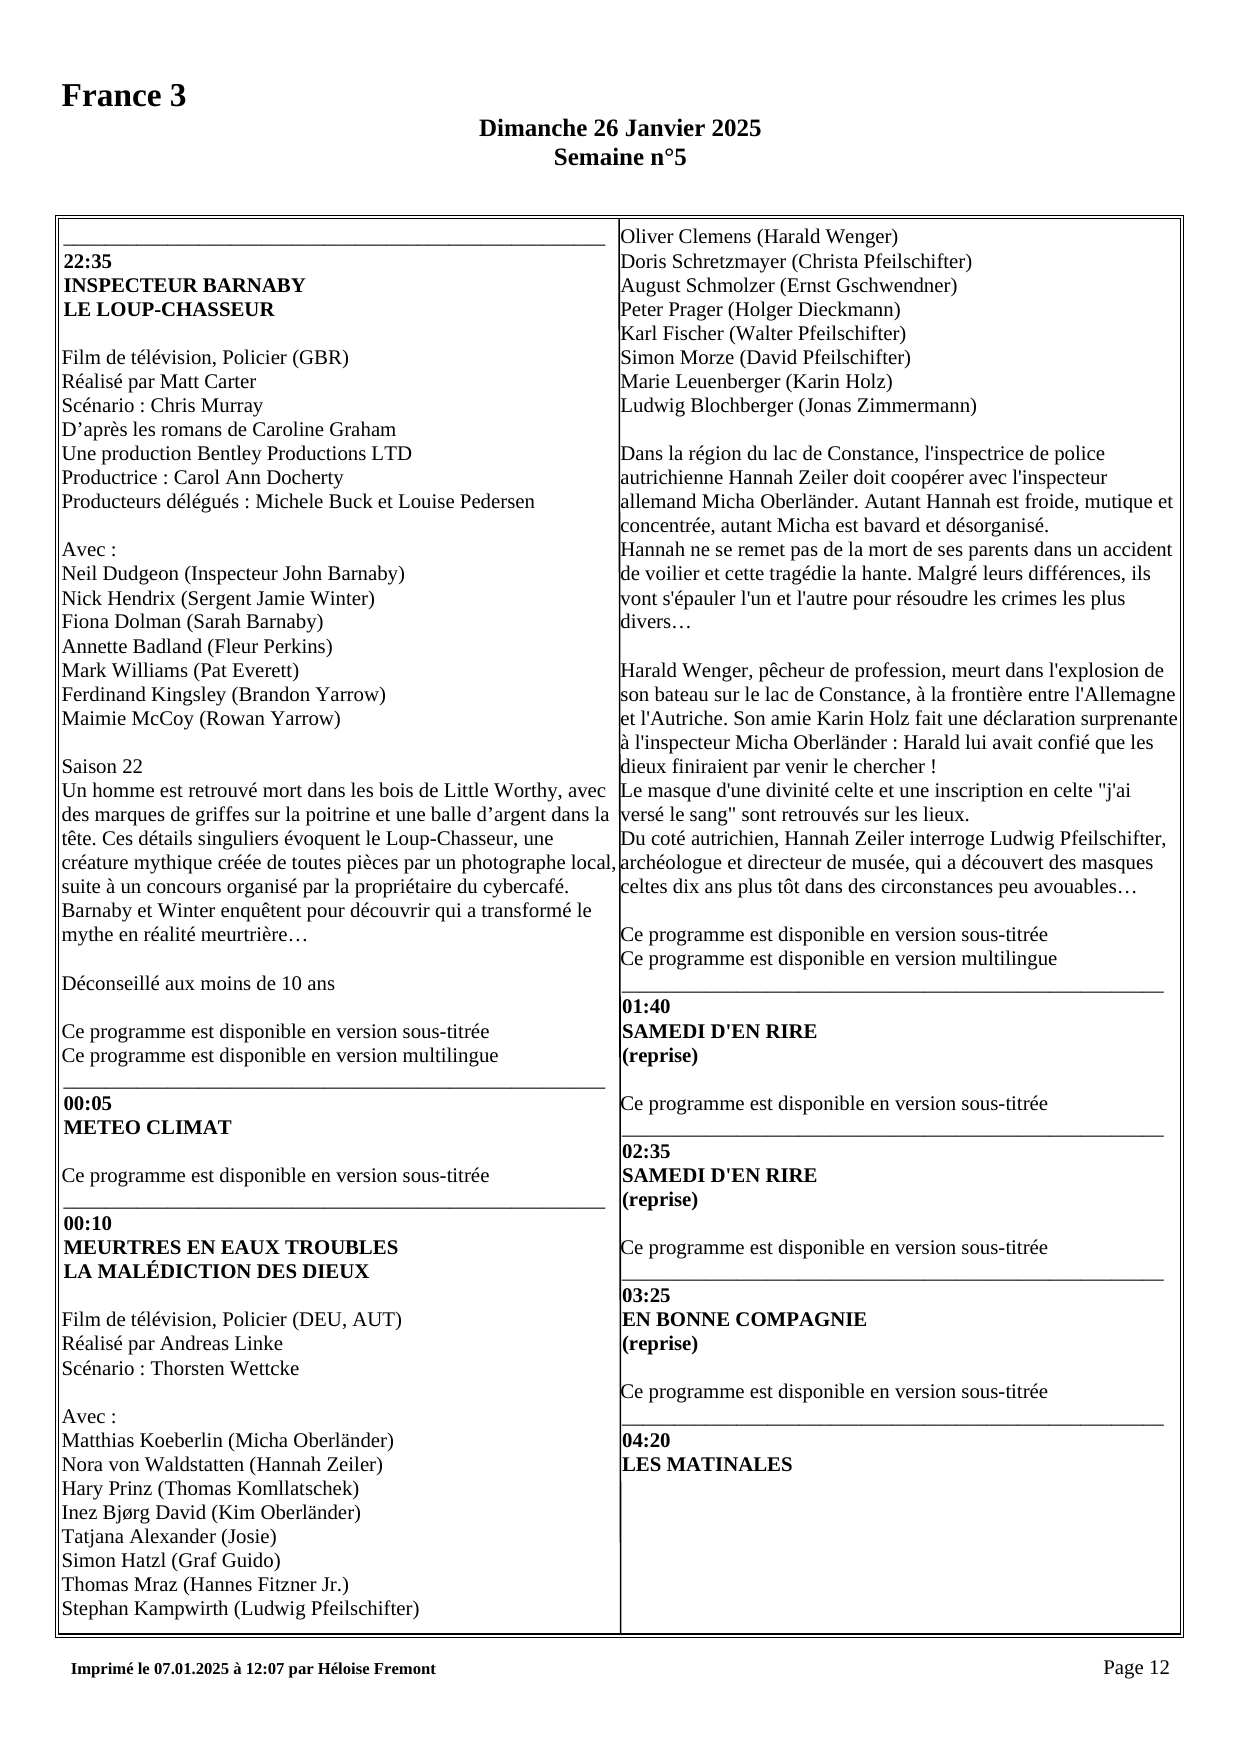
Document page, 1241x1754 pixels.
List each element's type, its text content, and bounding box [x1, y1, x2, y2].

text 01:40 [622, 994, 1179, 1018]
text 03:25 [622, 1283, 1179, 1307]
text (reprise) [622, 1331, 1179, 1355]
text 04:20 [622, 1428, 1179, 1452]
text Ce programme est disponible en version multilingue [620, 946, 1179, 970]
text 22:35 [63, 248, 620, 273]
text ____________________________________________________ [622, 1115, 1179, 1139]
text EN BONNE COMPAGNIE [622, 1307, 1179, 1331]
text ____________________________________________________ [63, 1187, 620, 1211]
text Ce programme est disponible en version sous-titrée [620, 1091, 1179, 1115]
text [63, 224, 620, 248]
text METEO CLIMAT [63, 1115, 620, 1139]
text Ce programme est disponible en version sous-titrée [61, 1018, 620, 1043]
text (reprise) [622, 1187, 1179, 1211]
text SAMEDI D'EN RIRE [622, 1018, 1179, 1043]
text ____________________________________________________ [622, 970, 1179, 994]
text ____________________________________________________ [622, 1259, 1179, 1283]
text MEURTRES EN EAUX TROUBLES [63, 1235, 620, 1259]
text Déconseillé aux moins de 10 ans [61, 970, 620, 994]
text (reprise) [622, 1043, 1179, 1067]
text LA MALÉDICTION DES DIEUX [63, 1259, 620, 1283]
text INSPECTEUR BARNABY [63, 273, 620, 297]
text Ce programme est disponible en version multilingue [61, 1043, 620, 1067]
text Ce programme est disponible en version sous-titrée [620, 1235, 1179, 1259]
text LES MATINALES [622, 1452, 1179, 1476]
text Film de télévision, Policier (GBR) Réalisé par Matt Carter Scénario : Chris Murray D’après les romans de Caroline Graham Une production Bentley Productions LTD Productrice : Carol Ann Docherty Producteurs délégués : Michele Buck et Louise Pedersen Avec : Neil Dudgeon (Inspecteur John Barnaby) Nick Hendrix (Sergent Jamie Winter) Fiona Dolman (Sarah Barnaby) Annette Badland (Fleur Perkins) Mark Williams (Pat Everett) Ferdinand Kingsley (Brandon Yarrow) Maimie McCoy (Rowan Yarrow) Saison 22 Un homme est retrouvé mort dans les bois de Little Worthy, avec des marques de griffes sur la poitrine et une balle d’argent dans la tête. Ces détails singuliers évoquent le Loup-Chasseur, une créature mythique créée de toutes pièces par un photographe local, suite à un concours organisé par la propriétaire du cybercafé. Barnaby et Winter enquêtent pour découvrir qui a transformé le mythe en réalité meurtrière… [61, 321, 620, 946]
text SAMEDI D'EN RIRE [622, 1163, 1179, 1187]
text Film de télévision, Policier (DEU, AUT) Réalisé par Andreas Linke Scénario : Thorsten Wettcke Avec : Matthias Koeberlin (Micha Oberländer) Nora von Waldstatten (Hannah Zeiler) Hary Prinz (Thomas Komllatschek) Inez Bjørg David (Kim Oberländer) Tatjana Alexander (Josie) Simon Hatzl (Graf Guido) Thomas Mraz (Hannes Fitzner Jr.) Stephan Kampwirth (Ludwig Pfeilschifter) Oliver Clemens (Harald Wenger) Doris Schretzmayer (Christa Pfeilschifter) August Schmolzer (Ernst Gschwendner) Peter Prager (Holger Dieckmann) Karl Fischer (Walter Pfeilschifter) Simon Morze (David Pfeilschifter) Marie Leuenberger (Karin Holz) Ludwig Blochberger (Jonas Zimmermann) Dans la région du lac de Constance, l'inspectrice de police autrichienne Hannah Zeiler doit coopérer avec l'inspecteur allemand Micha Oberländer. Autant Hannah est froide, mutique et concentrée, autant Micha est bavard et désorganisé. Hannah ne se remet pas de la mort de ses parents dans un accident de voilier et cette tragédie la hante. Malgré leurs différences, ils vont s'épauler l'un et l'autre pour résoudre les crimes les plus divers… Harald Wenger, pêcheur de profession, meurt dans l'explosion de son bateau sur le lac de Constance, à la frontière entre l'Allemagne et l'Autriche. Son amie Karin Holz fait une déclaration surprenante à l'inspecteur Micha Oberländer : Harald lui avait confié que les dieux finiraient par venir le chercher ! Le masque d'une divinité celte et une inscription en celte "j'ai versé le sang" sont retrouvés sur les lieux. Du coté autrichien, Hannah Zeiler interroge Ludwig Pfeilschifter, archéologue et directeur de musée, qui a découvert des masques celtes dix ans plus tôt dans des circonstances peu avouables… [61, 1283, 620, 1620]
text ____________________________________________________ [63, 1067, 620, 1091]
text ____________________________________________________ [622, 1403, 1179, 1428]
text 00:05 [63, 1091, 620, 1115]
text Ce programme est disponible en version sous-titrée [620, 922, 1179, 946]
text Film de télévision, Policier (DEU, AUT) Réalisé par Andreas Linke Scénario : Thorsten Wettcke Avec : Matthias Koeberlin (Micha Oberländer) Nora von Waldstatten (Hannah Zeiler) Hary Prinz (Thomas Komllatschek) Inez Bjørg David (Kim Oberländer) Tatjana Alexander (Josie) Simon Hatzl (Graf Guido) Thomas Mraz (Hannes Fitzner Jr.) Stephan Kampwirth (Ludwig Pfeilschifter) Oliver Clemens (Harald Wenger) Doris Schretzmayer (Christa Pfeilschifter) August Schmolzer (Ernst Gschwendner) Peter Prager (Holger Dieckmann) Karl Fischer (Walter Pfeilschifter) Simon Morze (David Pfeilschifter) Marie Leuenberger (Karin Holz) Ludwig Blochberger (Jonas Zimmermann) Dans la région du lac de Constance, l'inspectrice de police autrichienne Hannah Zeiler doit coopérer avec l'inspecteur allemand Micha Oberländer. Autant Hannah est froide, mutique et concentrée, autant Micha est bavard et désorganisé. Hannah ne se remet pas de la mort de ses parents dans un accident de voilier et cette tragédie la hante. Malgré leurs différences, ils vont s'épauler l'un et l'autre pour résoudre les crimes les plus divers… Harald Wenger, pêcheur de profession, meurt dans l'explosion de son bateau sur le lac de Constance, à la frontière entre l'Allemagne et l'Autriche. Son amie Karin Holz fait une déclaration surprenante à l'inspecteur Micha Oberländer : Harald lui avait confié que les dieux finiraient par venir le chercher ! Le masque d'une divinité celte et une inscription en celte "j'ai versé le sang" sont retrouvés sur les lieux. Du coté autrichien, Hannah Zeiler interroge Ludwig Pfeilschifter, archéologue et directeur de musée, qui a découvert des masques celtes dix ans plus tôt dans des circonstances peu avouables… [620, 224, 1179, 898]
text Ce programme est disponible en version sous-titrée [61, 1163, 620, 1187]
text LE LOUP-CHASSEUR [63, 297, 620, 321]
text Ce programme est disponible en version sous-titrée [620, 1379, 1179, 1403]
text 00:10 [63, 1211, 620, 1235]
text 02:35 [622, 1139, 1179, 1163]
